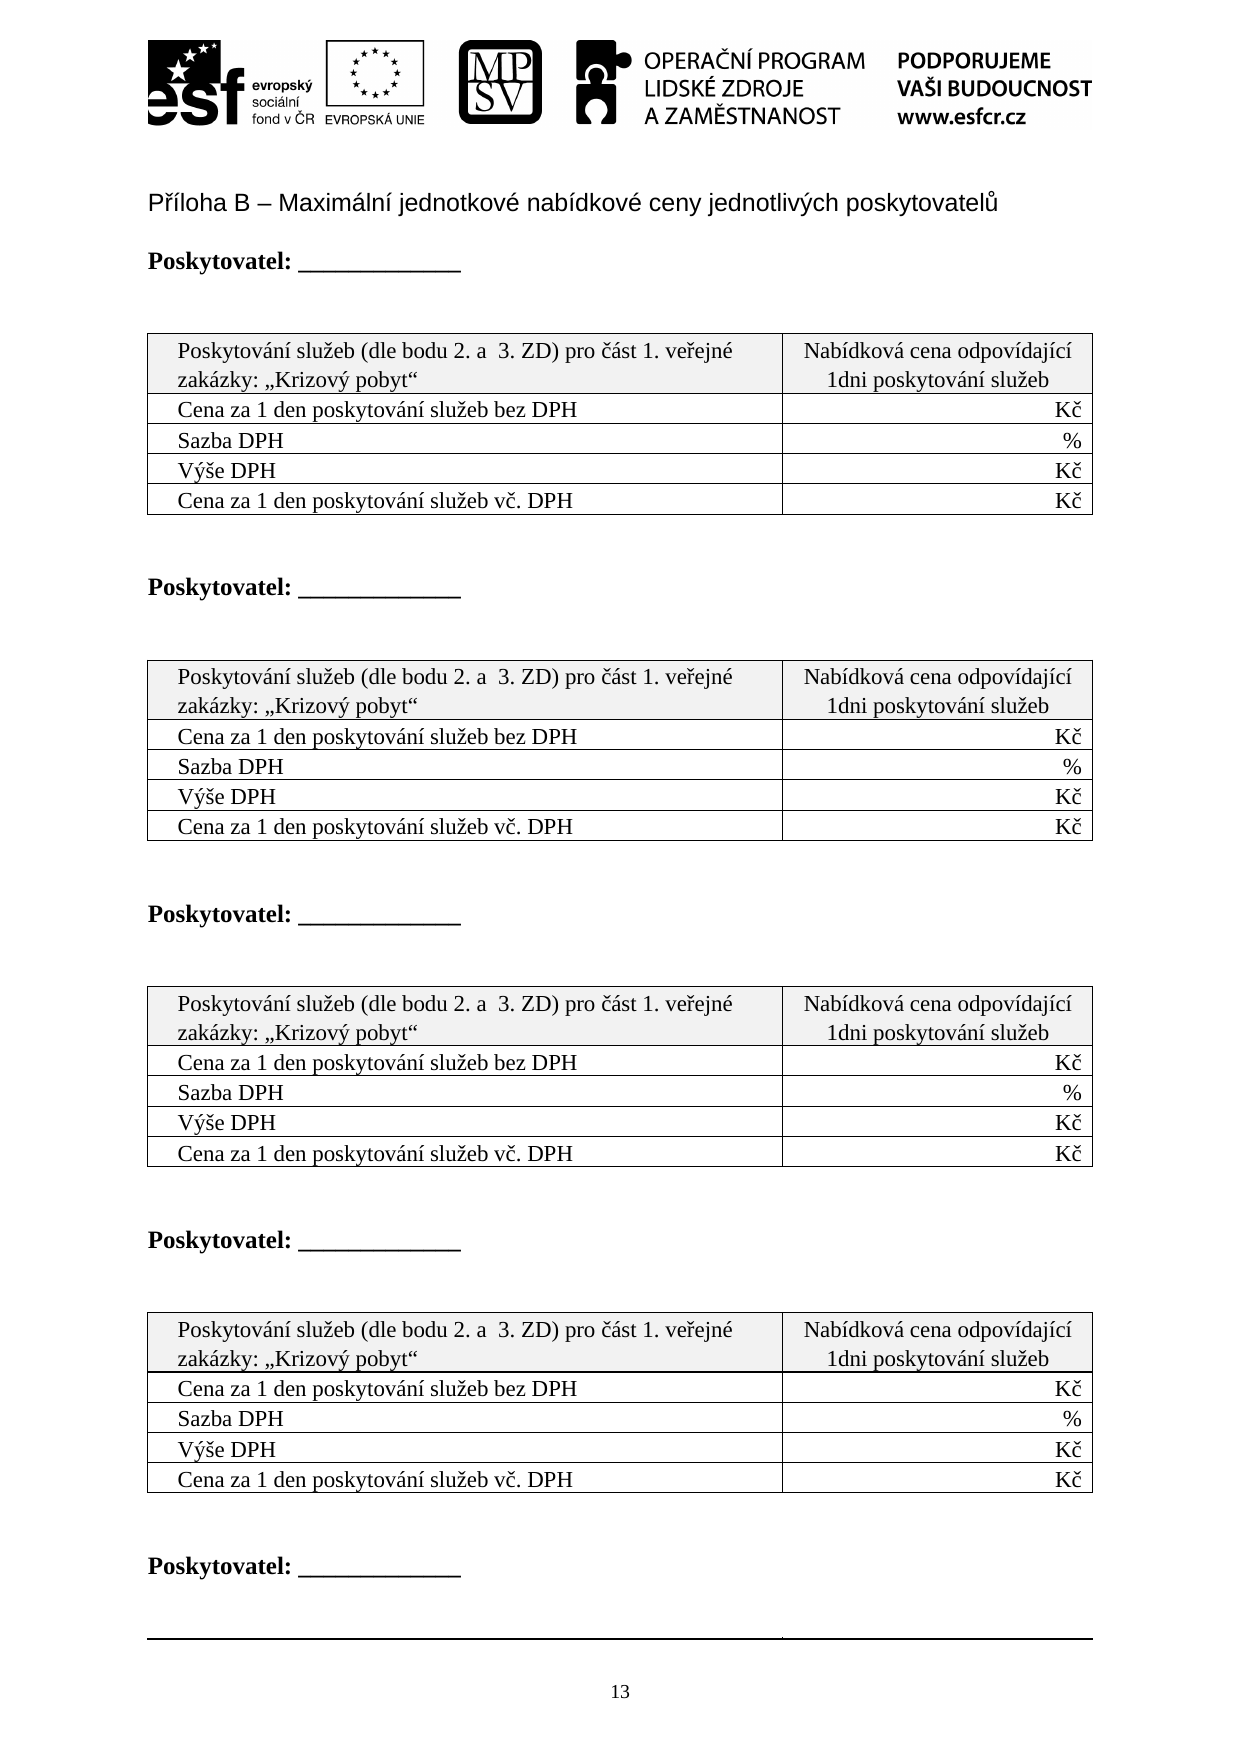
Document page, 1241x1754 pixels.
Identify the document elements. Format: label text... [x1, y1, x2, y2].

table_header Poskytování služeb (dle bodu 2. a 3. ZD) pro část 1. veřejné zakázky: „Krizový pobyt“ [148, 334, 782, 393]
table_cell Kč [783, 454, 1092, 483]
table_cell % [783, 1403, 1092, 1432]
table_header Poskytování služeb (dle bodu 2. a 3. ZD) pro část 1. veřejné zakázky: „Krizový pobyt“ [148, 661, 782, 719]
table_cell Výše DPH [148, 1433, 782, 1462]
table_cell Kč [783, 1107, 1092, 1136]
table_cell Sazba DPH [148, 424, 782, 453]
table_cell Kč [783, 811, 1092, 840]
table_cell Cena za 1 den poskytování služeb bez DPH [148, 1046, 782, 1075]
table_cell Sazba DPH [148, 750, 782, 779]
table_cell Cena za 1 den poskytování služeb vč. DPH [148, 1137, 782, 1166]
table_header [783, 1313, 1092, 1371]
table_cell Kč [783, 484, 1092, 513]
table_cell Kč [783, 1046, 1092, 1075]
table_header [148, 1313, 782, 1371]
table_cell Kč [783, 780, 1092, 809]
table_cell Kč [783, 1137, 1092, 1166]
text Poskytovatel: _____________ [148, 572, 1092, 601]
table_cell Cena za 1 den poskytování služeb bez DPH [148, 720, 782, 749]
table_cell Výše DPH [148, 1107, 782, 1136]
table_cell Kč [783, 1463, 1092, 1492]
table_cell Sazba DPH [148, 1403, 782, 1432]
table_cell % [783, 424, 1092, 453]
text Poskytovatel: _____________ [148, 1224, 1092, 1254]
table_cell % [783, 1076, 1092, 1106]
table_header Nabídková cena odpovídající 1dni poskytování služeb [783, 334, 1092, 393]
table_cell Výše DPH [148, 454, 782, 483]
table_cell Kč [783, 394, 1092, 423]
text Poskytovatel: _____________ [148, 246, 1092, 275]
text Poskytovatel: _____________ [148, 898, 1092, 927]
table_cell Kč [783, 720, 1092, 749]
table_cell % [783, 750, 1092, 779]
table_cell Výše DPH [148, 780, 782, 809]
table_cell Kč [783, 1373, 1092, 1402]
table_cell Cena za 1 den poskytování služeb vč. DPH [148, 811, 782, 840]
table_cell Cena za 1 den poskytování služeb vč. DPH [148, 1463, 782, 1492]
table_cell Cena za 1 den poskytování služeb vč. DPH [148, 484, 782, 513]
picture [148, 40, 1092, 130]
table_cell Sazba DPH [148, 1076, 782, 1106]
text Příloha B – Maximální jednotkové nabídkové ceny jednotlivých poskytovatelů [148, 188, 1092, 217]
table_cell Kč [783, 1433, 1092, 1462]
text Poskytovatel: _____________ [148, 1551, 1092, 1580]
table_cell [148, 1373, 782, 1402]
table_header Poskytování služeb (dle bodu 2. a 3. ZD) pro část 1. veřejné zakázky: „Krizový pobyt“ [148, 987, 782, 1045]
table_cell Cena za 1 den poskytování služeb bez DPH [148, 394, 782, 423]
table_header Nabídková cena odpovídající 1dni poskytování služeb [783, 661, 1092, 719]
table_header Nabídková cena odpovídající 1dni poskytování služeb [783, 987, 1092, 1045]
